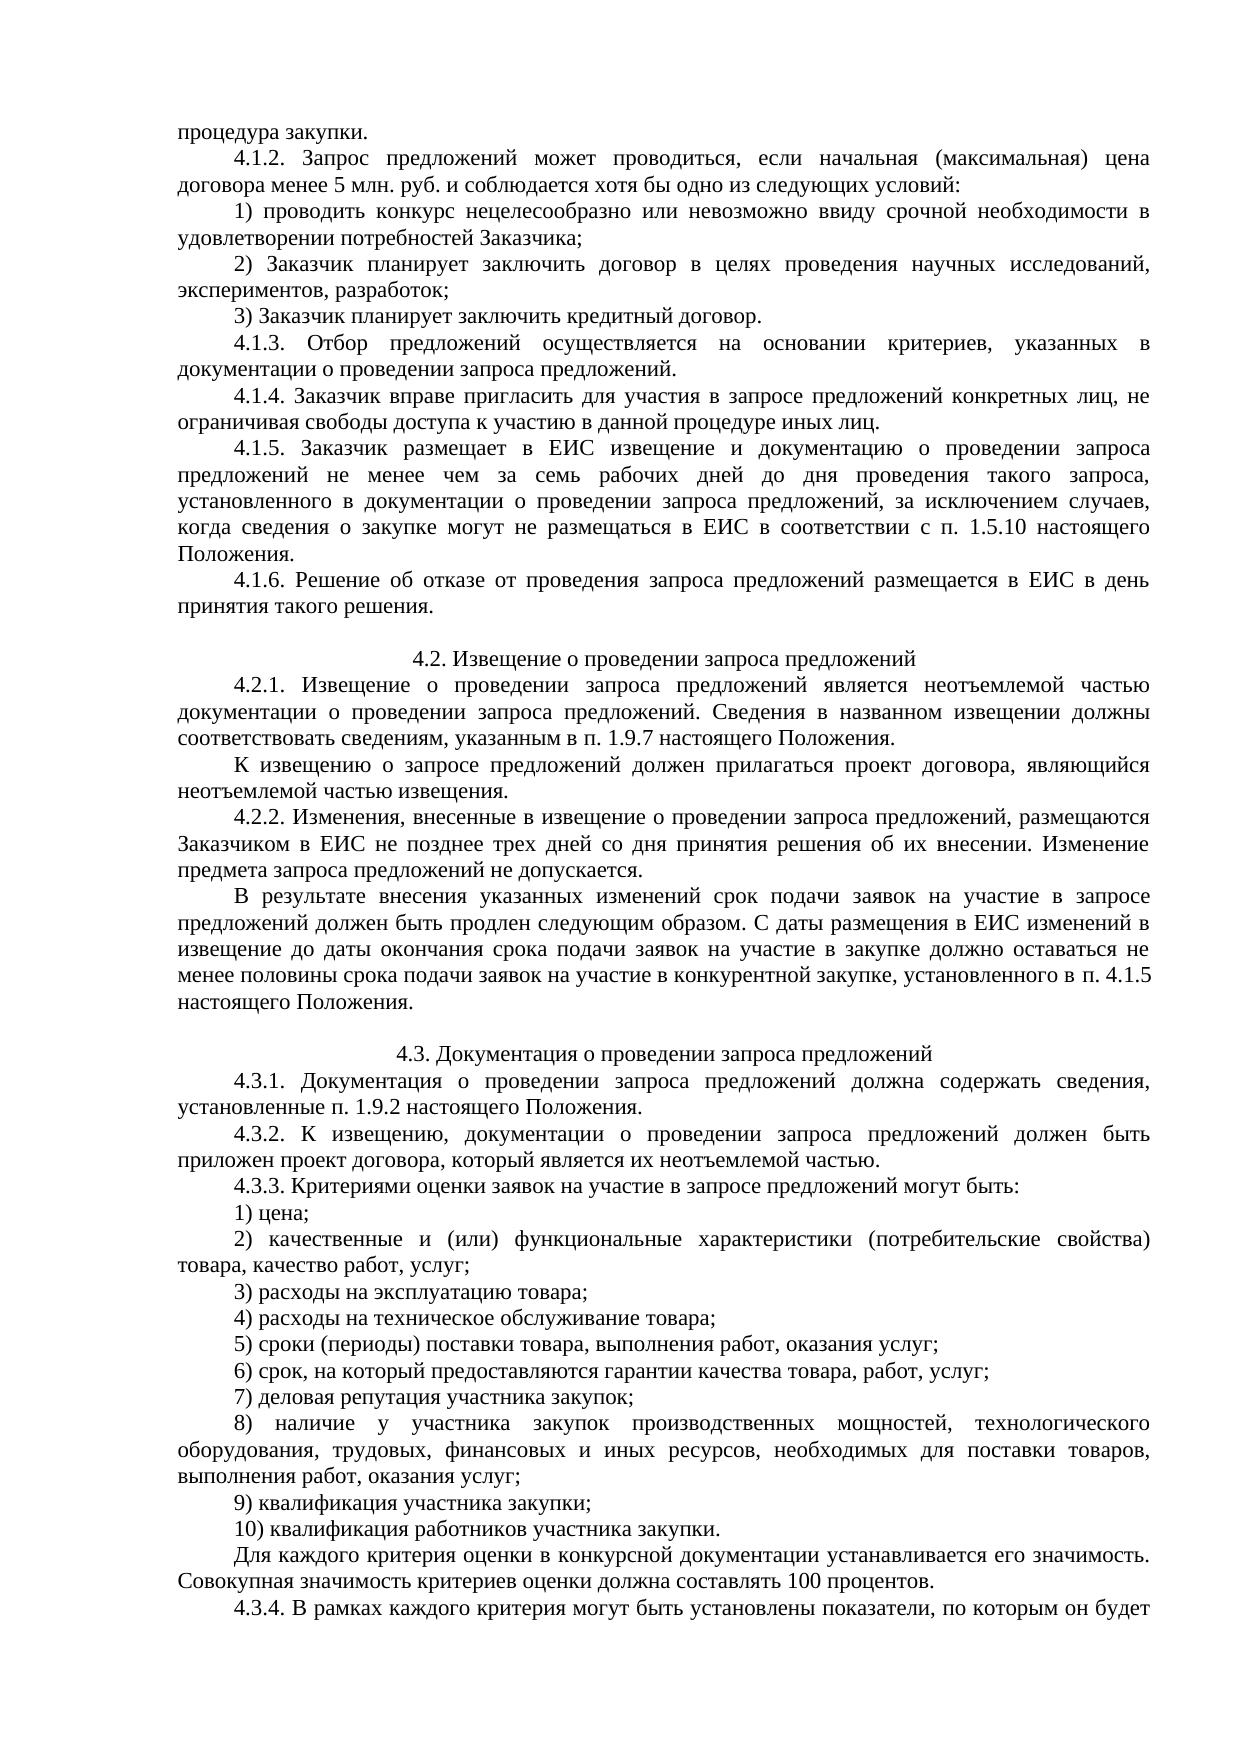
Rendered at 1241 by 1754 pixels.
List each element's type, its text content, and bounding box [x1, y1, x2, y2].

text 2) качественные и (или) функциональные характеристики (потребительские свойства) товара, качество работ, услуг; [177, 1225, 1152, 1278]
text Для каждого критерия оценки в конкурсной документации устанавливается его значимость. Совокупная значимость критериев оценки должна составлять 100 процентов. [177, 1541, 1152, 1594]
text 4.2.1. Извещение о проведении запроса предложений является неотъемлемой частью документации о проведении запроса предложений. Сведения в названном извещении должны соответствовать сведениям, указанным в п. 1.9.7 настоящего Положения. [177, 672, 1152, 751]
text 3) расходы на эксплуатацию товара; [177, 1278, 1152, 1304]
text 7) деловая репутация участника закупок; [177, 1383, 1152, 1409]
text 4.3.1. Документация о проведении запроса предложений должна содержать сведения, установленные п. 1.9.2 настоящего Положения. [177, 1067, 1152, 1119]
text К извещению о запросе предложений должен прилагаться проект договора, являющийся неотъемлемой частью извещения. [177, 751, 1152, 803]
text 4) расходы на техническое обслуживание товара; [177, 1304, 1152, 1330]
text 4.1.4. Заказчик вправе пригласить для участия в запросе предложений конкретных лиц, не ограничивая свободы доступа к участию в данной процедуре иных лиц. [177, 382, 1152, 434]
text 3) Заказчик планирует заключить кредитный договор. [177, 303, 1152, 329]
text 4.2. Извещение о проведении запроса предложений [177, 645, 1152, 672]
text 4.1.3. Отбор предложений осуществляется на основании критериев, указанных в документации о проведении запроса предложений. [177, 329, 1152, 382]
text 8) наличие у участника закупок производственных мощностей, технологического оборудования, трудовых, финансовых и иных ресурсов, необходимых для поставки товаров, выполнения работ, оказания услуг; [177, 1409, 1152, 1488]
text 4.1.5. Заказчик размещает в ЕИС извещение и документацию о проведении запроса предложений не менее чем за семь рабочих дней до дня проведения такого запроса, установленного в документации о проведении запроса предложений, за исключением случаев, когда сведения о закупке могут не размещаться в ЕИС в соответствии с п. 1.5.10 настоящего Положения. [177, 434, 1152, 566]
text 4.3.2. К извещению, документации о проведении запроса предложений должен быть приложен проект договора, который является их неотъемлемой частью. [177, 1119, 1152, 1172]
text 2) Заказчик планирует заключить договор в целях проведения научных исследований, экспериментов, разработок; [177, 250, 1152, 303]
text 4.3.3. Критериями оценки заявок на участие в запросе предложений могут быть: [177, 1172, 1152, 1199]
text 1) проводить конкурс нецелесообразно или невозможно ввиду срочной необходимости в удовлетворении потребностей Заказчика; [177, 197, 1152, 250]
text 5) сроки (периоды) поставки товара, выполнения работ, оказания услуг; [177, 1330, 1152, 1357]
text 4.2.2. Изменения, внесенные в извещение о проведении запроса предложений, размещаются Заказчиком в ЕИС не позднее трех дней со дня принятия решения об их внесении. Изменение предмета запроса предложений не допускается. [177, 803, 1152, 882]
text 4.1.2. Запрос предложений может проводиться, если начальная (максимальная) цена договора менее 5 млн. руб. и соблюдается хотя бы одно из следующих условий: [177, 144, 1152, 197]
text 6) срок, на который предоставляются гарантии качества товара, работ, услуг; [177, 1357, 1152, 1383]
text 4.1.6. Решение об отказе от проведения запроса предложений размещается в ЕИС в день принятия такого решения. [177, 566, 1152, 619]
text 10) квалификация работников участника закупки. [177, 1515, 1152, 1541]
text 9) квалификация участника закупки; [177, 1488, 1152, 1515]
text В результате внесения указанных изменений срок подачи заявок на участие в запросе предложений должен быть продлен следующим образом. С даты размещения в ЕИС изменений в извещение до даты окончания срока подачи заявок на участие в закупке должно оставаться не менее половины срока подачи заявок на участие в конкурентной закупке, установленного в п. 4.1.5 настоящего Положения. [177, 882, 1152, 1014]
text 4.3. Документация о проведении запроса предложений [177, 1041, 1152, 1067]
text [177, 118, 1152, 144]
text 1) цена; [177, 1199, 1152, 1225]
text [177, 1594, 1152, 1620]
